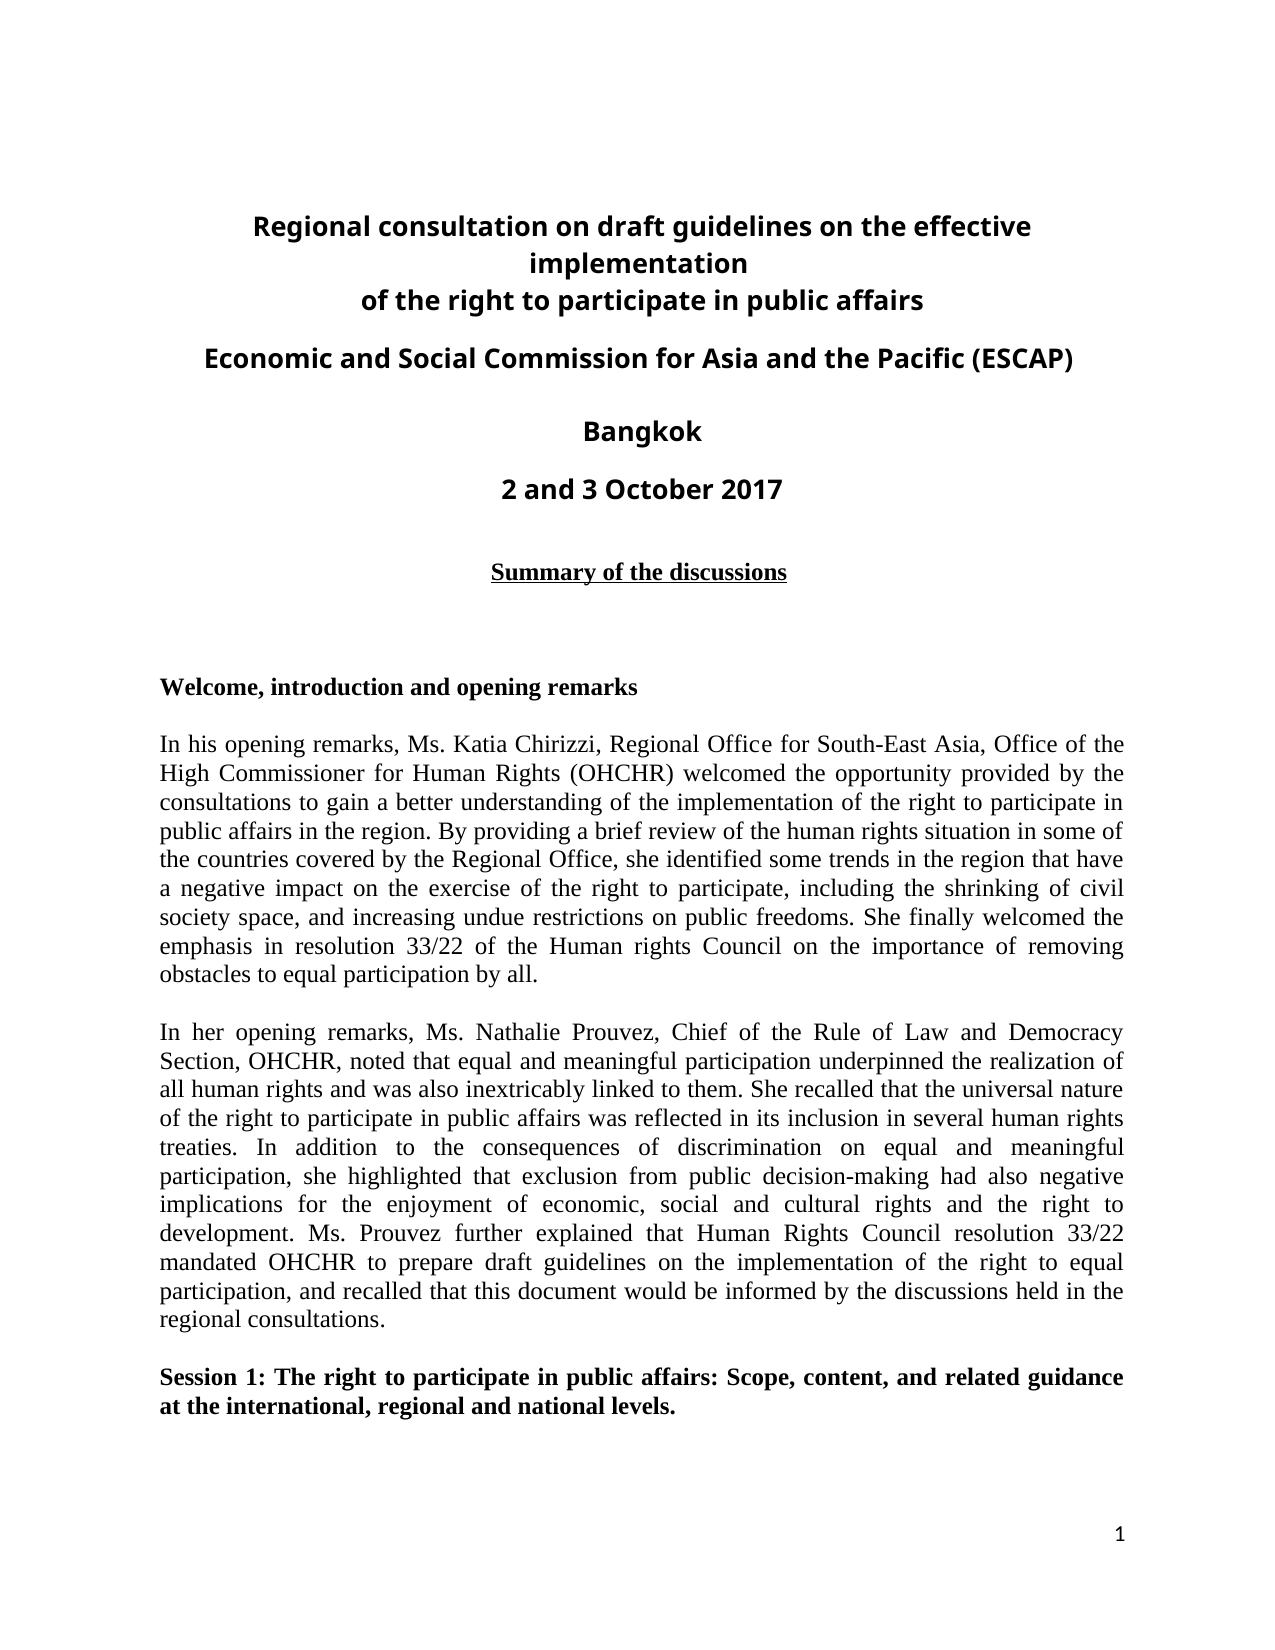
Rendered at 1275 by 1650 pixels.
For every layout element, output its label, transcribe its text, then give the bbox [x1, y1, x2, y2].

text In her opening remarks, Ms. Nathalie Prouvez, Chief of the Rule of Law and Democracy Section, OHCHR, noted that equal and meaningful participation underpinned the realization of all human rights and was also inextricably linked to them. She recalled that the universal nature of the right to participate in public affairs was reflected in its inclusion in several human rights treaties. In addition to the consequences of discrimination on equal and meaningful participation, she highlighted that exclusion from public decision-making had also negative implications for the enjoyment of economic, social and cultural rights and the right to development. Ms. Prouvez further explained that Human Rights Council resolution 33/22 mandated OHCHR to prepare draft guidelines on the implementation of the right to equal participation, and recalled that this document would be informed by the discussions held in the regional consultations. [159, 1017, 1125, 1333]
text In his opening remarks, Ms. Katia Chirizzi, Regional Office for South-East Asia, Office of the High Commissioner for Human Rights (OHCHR) welcomed the opportunity provided by the consultations to gain a better understanding of the implementation of the right to participate in public affairs in the region. By providing a brief review of the human rights situation in some of the countries covered by the Regional Office, she identified some trends in the region that have a negative impact on the exercise of the right to participate, including the shrinking of civil society space, and increasing undue restrictions on public freedoms. She finally welcomed the emphasis in resolution 33/22 of the Human rights Council on the importance of removing obstacles to equal participation by all. [159, 729, 1125, 988]
list Session 1: The right to participate in public affairs: Scope, content, and related guidance at the international, regional and national levels. [159, 1362, 1125, 1419]
text 2 and 3 October 2017 [159, 471, 1125, 507]
text Welcome, introduction and opening remarks [159, 672, 1125, 701]
text Regional consultation on draft guidelines on the effective implementation of the right to participate in public affairs [159, 208, 1125, 318]
text Economic and Social Commission for Asia and the Pacific (ESCAP) Bangkok [159, 339, 1125, 450]
text Summary of the discussions [444, 557, 1125, 586]
